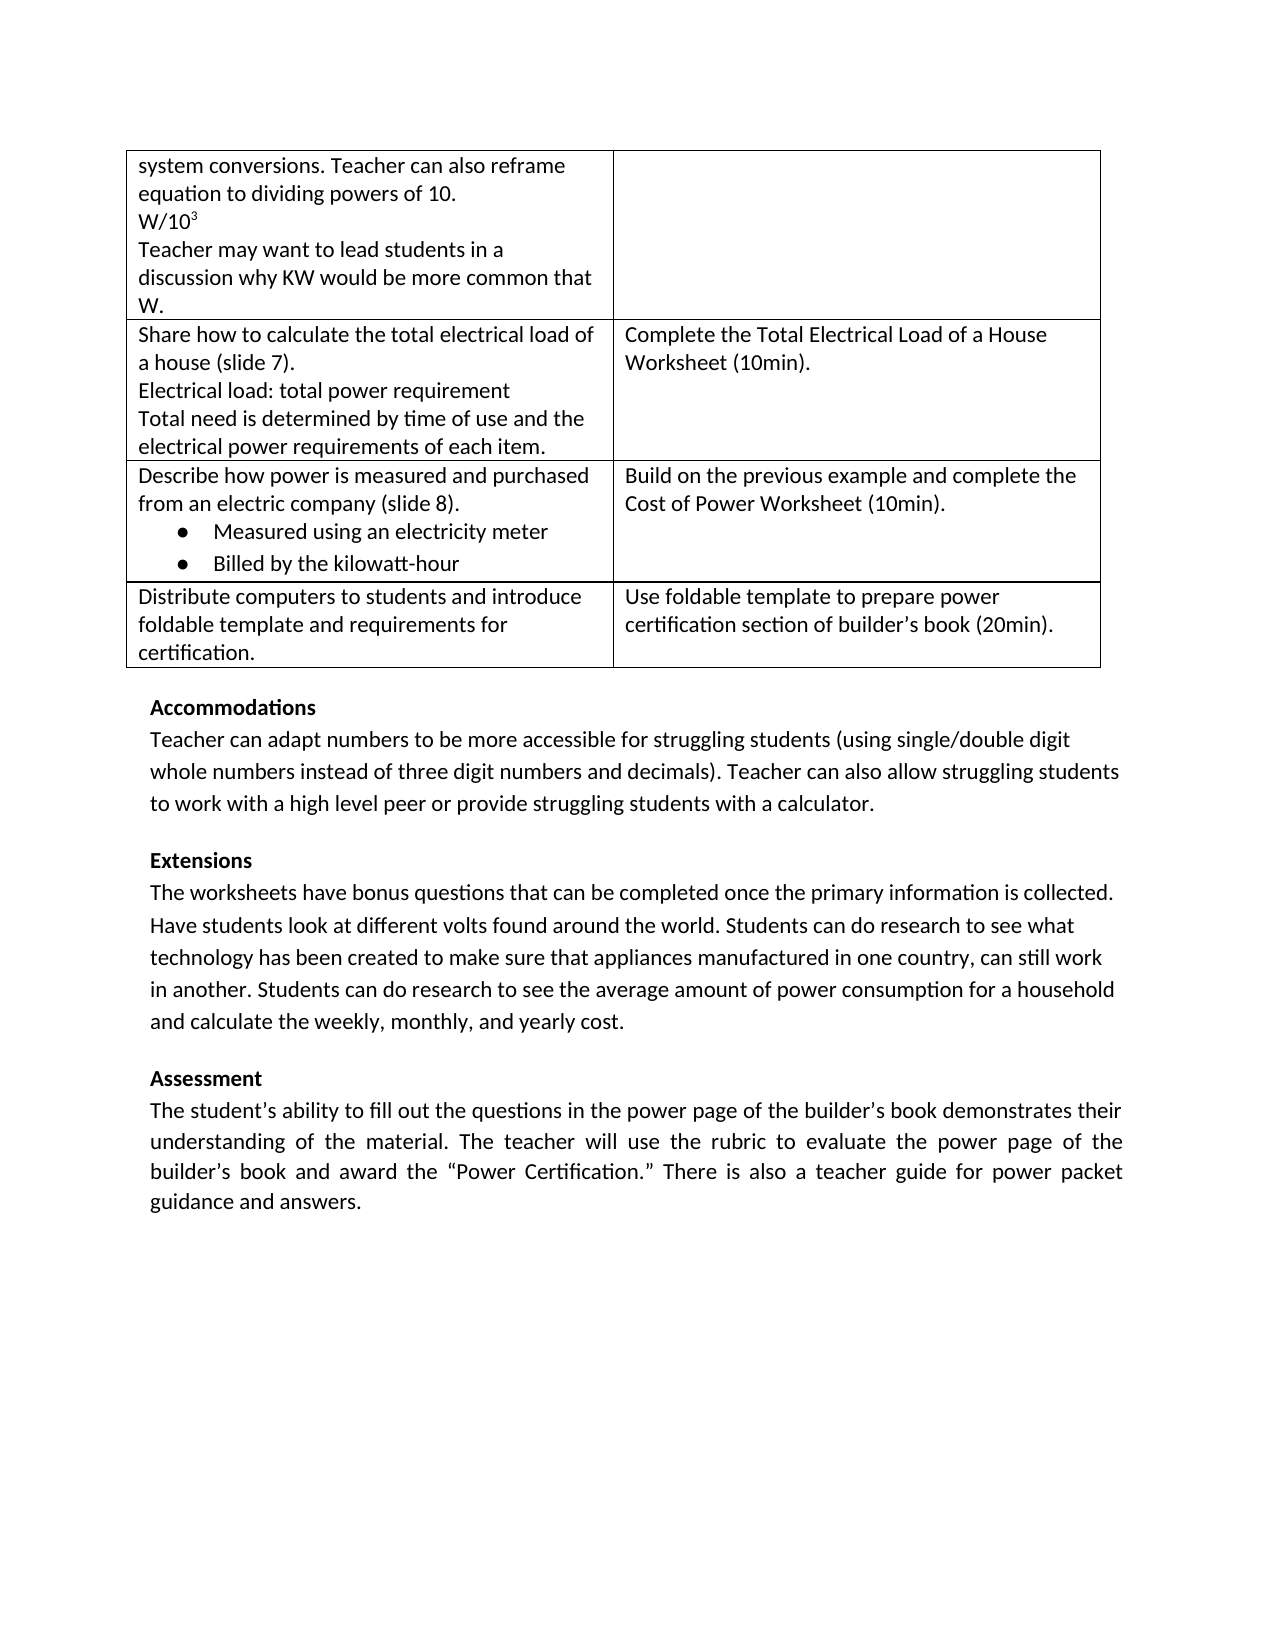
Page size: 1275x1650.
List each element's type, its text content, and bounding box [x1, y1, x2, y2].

text Assessment [150, 1064, 1125, 1092]
table_cell Distribute computers to students and introduce foldable template and requirements for certification. [127, 583, 613, 667]
text Have students look at different volts found around the world. Students can do research to see what technology has been created to make sure that appliances manufactured in one country, can still work in another. Students can do research to see the average amount of power consumption for a household and calculate the weekly, monthly, and yearly cost. [150, 911, 1125, 1035]
text The student’s ability to fill out the questions in the power page of the builder’s book demonstrates their understanding of the material. The teacher will use the rubric to evaluate the power page of the builder’s book and award the “Power Certification.” There is also a teacher guide for power packet guidance and answers. [150, 1097, 1125, 1215]
text The worksheets have bonus questions that can be completed once the primary information is collected. [150, 878, 1125, 907]
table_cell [614, 151, 1100, 319]
table_cell Complete the Total Electrical Load of a House Worksheet (10min). [614, 320, 1100, 460]
table_cell Build on the previous example and complete the Cost of Power Worksheet (10min). [614, 461, 1100, 581]
text Teacher can adapt numbers to be more accessible for struggling students (using single/double digit whole numbers instead of three digit numbers and decimals). Teacher can also allow struggling students to work with a high level peer or provide struggling students with a calculator. [150, 725, 1125, 817]
text Accommodations [150, 693, 1125, 721]
table_cell Describe how power is measured and purchased from an electric company (slide 8). Measured using an electricity meter Billed by the kilowatt-hour [127, 461, 613, 581]
text Extensions [150, 846, 1125, 874]
table_cell Share how to calculate the total electrical load of a house (slide 7). Electrical load: total power requirement Total need is determined by time of use and the electrical power requirements of each item. [127, 320, 613, 460]
table_cell Use foldable template to prepare power certification section of builder’s book (20min). [614, 583, 1100, 667]
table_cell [127, 151, 613, 319]
